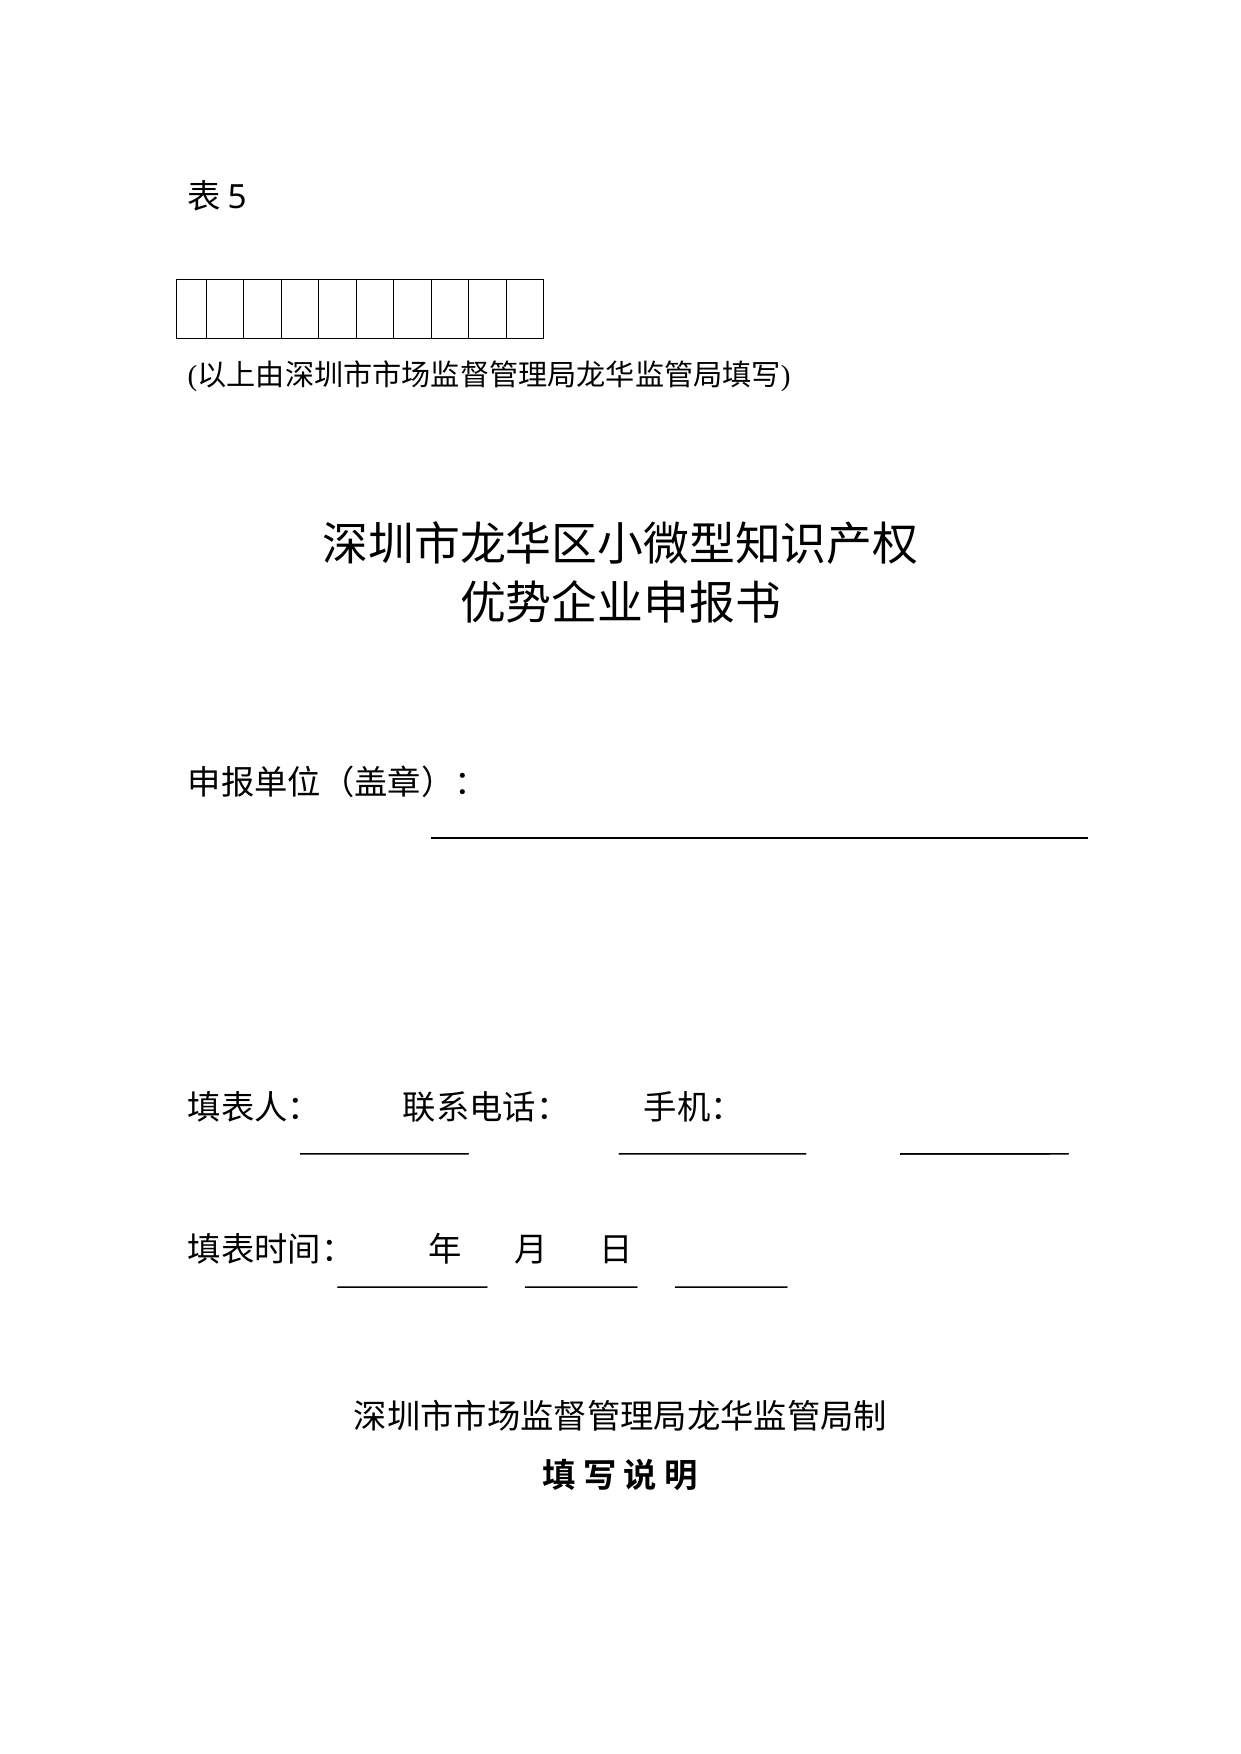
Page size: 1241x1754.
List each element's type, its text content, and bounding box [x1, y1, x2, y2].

table_header [469, 280, 506, 338]
text 深圳市龙华区小微型知识产权 [187, 514, 1053, 572]
table_header [282, 280, 318, 338]
table_header [357, 280, 393, 338]
text 表5 [187, 162, 1053, 220]
table_header [432, 280, 468, 338]
table_header [244, 280, 281, 338]
text 优势企业申报书 [187, 572, 1053, 631]
text 填表时间： 年 月 日 [187, 1215, 1053, 1273]
text 填表人： 联系电话： 手机： [187, 1073, 1053, 1131]
text 深圳市市场监督管理局龙华监管局制 [187, 1382, 1053, 1440]
table_header [177, 280, 206, 338]
table_header [319, 280, 356, 338]
text (以上由深圳市市场监督管理局龙华监管局填写) [187, 339, 1053, 397]
table_header [507, 280, 543, 338]
text 申报单位（盖章）： [187, 747, 1053, 806]
text 填 写 说 明 [187, 1440, 1053, 1499]
table_header [394, 280, 431, 338]
table_header [207, 280, 243, 338]
